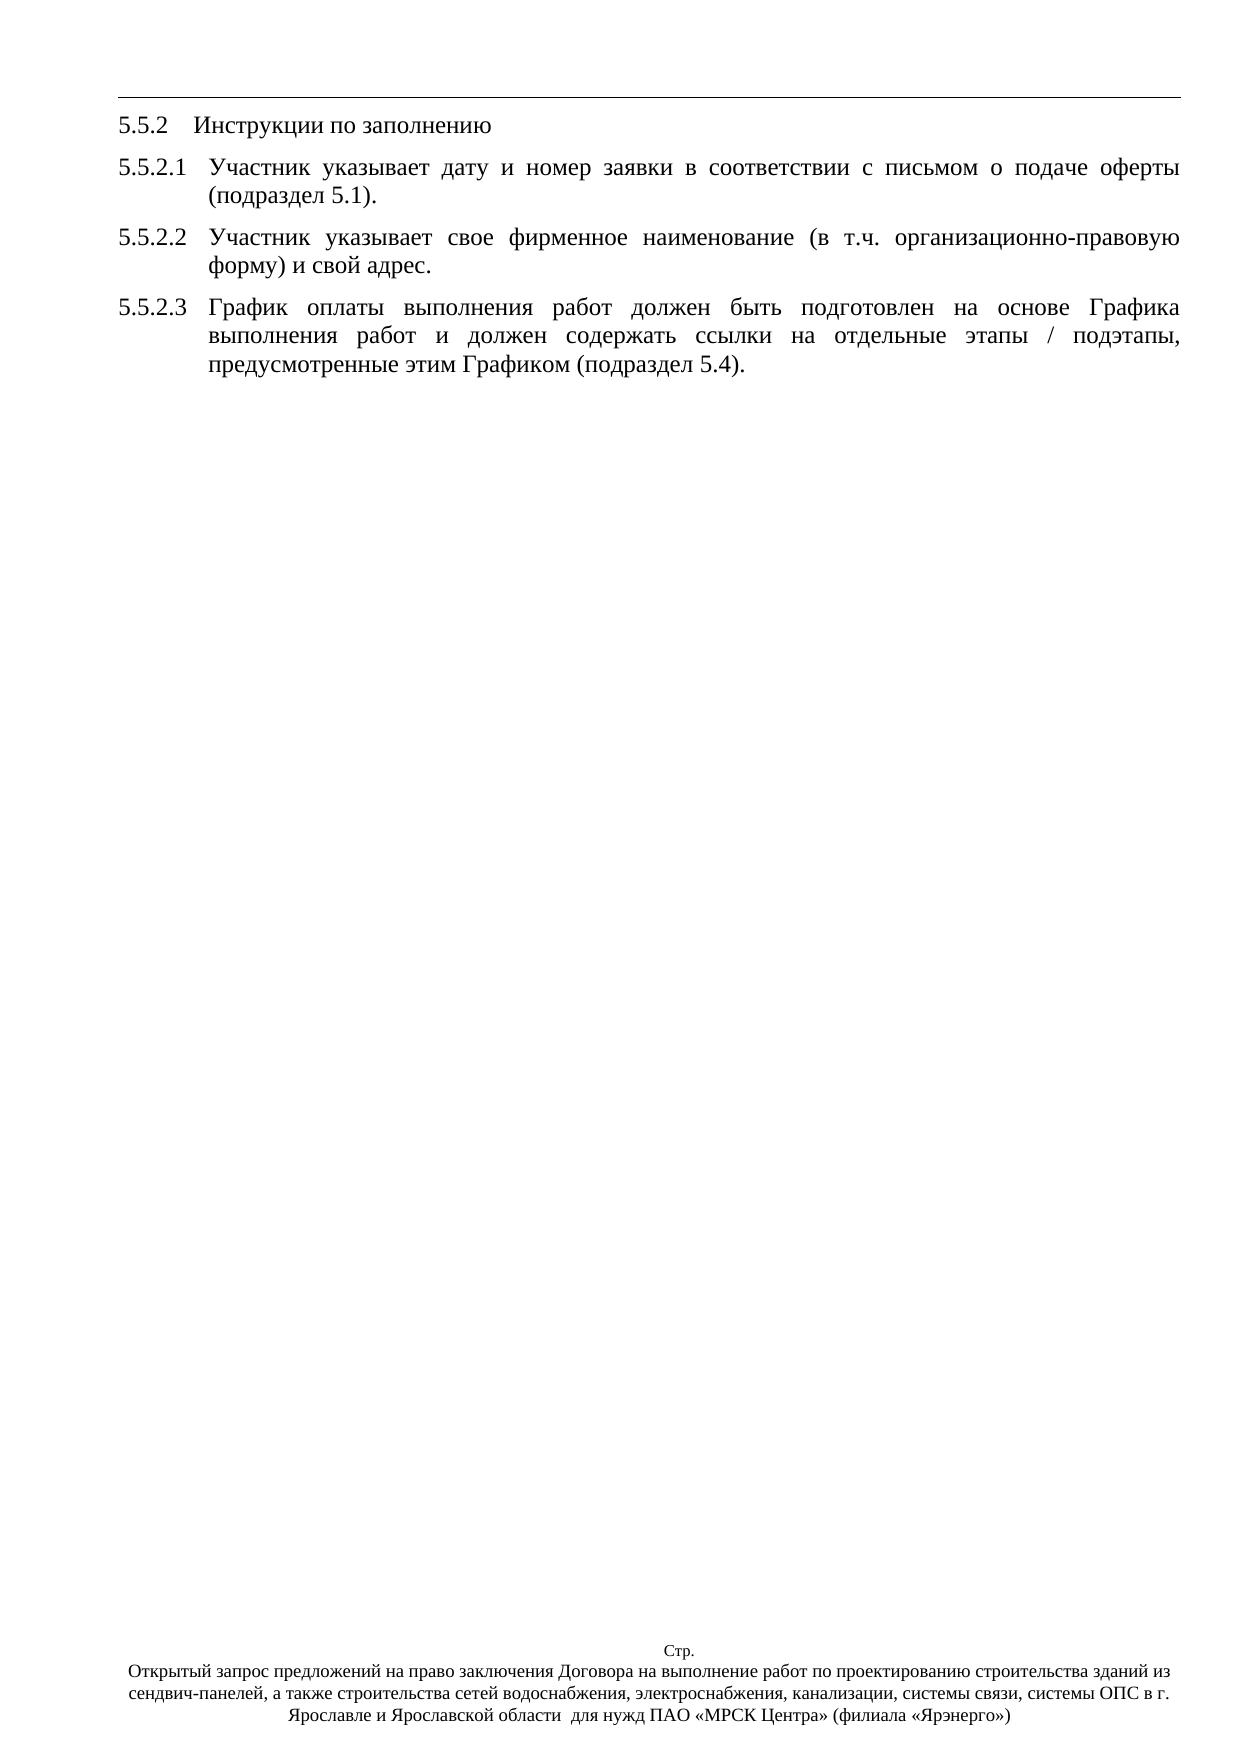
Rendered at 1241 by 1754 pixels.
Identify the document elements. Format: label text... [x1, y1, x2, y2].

list Участник указывает свое фирменное наименование (в т.ч. организационно-правовую форму) и свой адрес. [118, 222, 1181, 279]
list График оплаты выполнения работ должен быть подготовлен на основе Графика выполнения работ и должен содержать ссылки на отдельные этапы / подэтапы, предусмотренные этим Графиком (подраздел 5.4). [118, 292, 1181, 378]
list Участник указывает дату и номер заявки в соответствии с письмом о подаче оферты (подраздел 5.1). [118, 152, 1181, 209]
subtitle Инструкции по заполнению [118, 111, 1181, 139]
